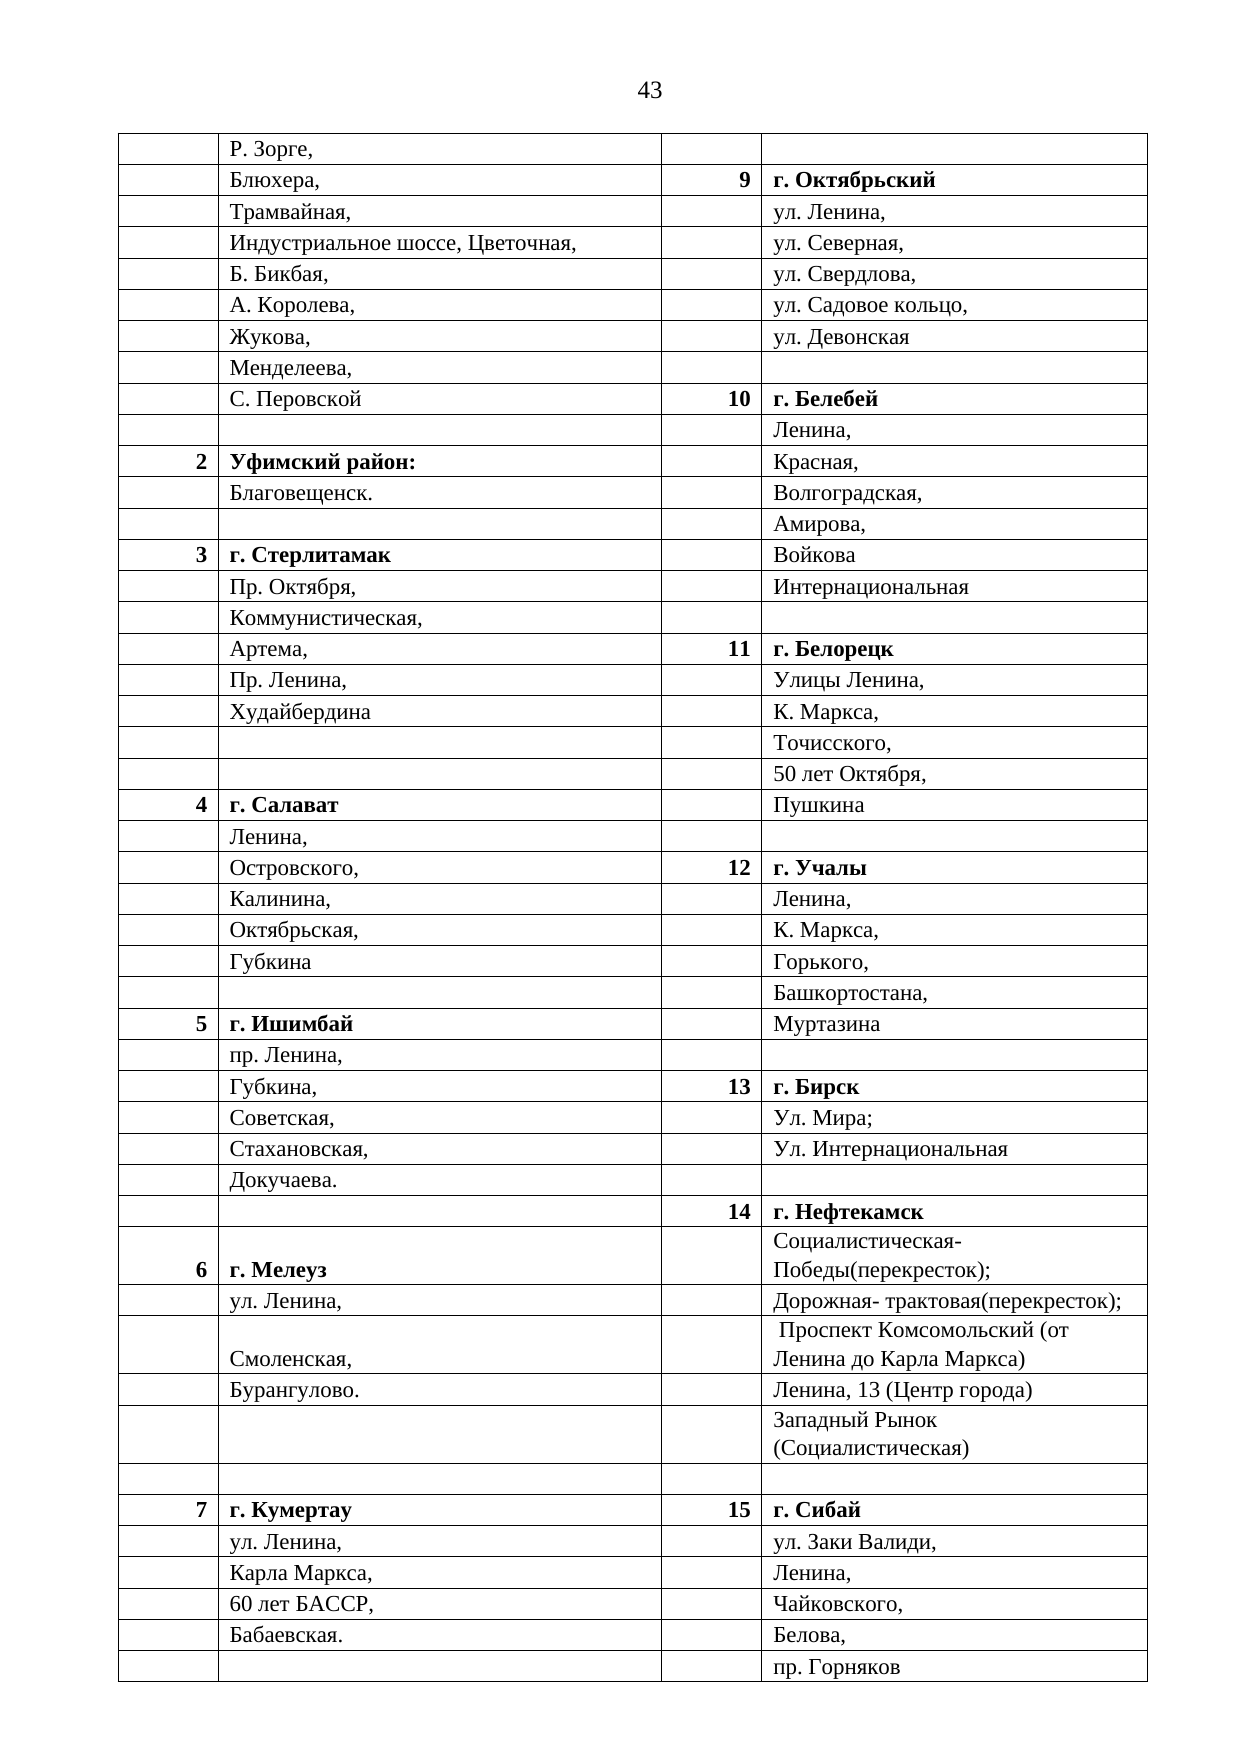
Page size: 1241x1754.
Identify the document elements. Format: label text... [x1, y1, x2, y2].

table_cell Бабаевская. [219, 1620, 661, 1650]
table_cell г. Бирск [762, 1071, 1147, 1101]
table_cell [119, 884, 218, 914]
table_cell [662, 821, 761, 851]
table_cell [119, 290, 218, 320]
table_cell ул. Ленина, [762, 196, 1147, 226]
table_cell [119, 1040, 218, 1070]
table_cell г. Ишимбай [219, 1009, 661, 1039]
table_cell г. Кумертау [219, 1495, 661, 1525]
table_cell Пр. Ленина, [219, 665, 661, 695]
table_cell [662, 1285, 761, 1315]
table_cell [662, 1009, 761, 1039]
table_cell Ул. Мира; [762, 1102, 1147, 1132]
table_cell [119, 477, 218, 507]
table_cell Худайбердина [219, 696, 661, 726]
table_cell [762, 1040, 1147, 1070]
table_cell ул. Северная, [762, 227, 1147, 257]
table_cell [119, 1071, 218, 1101]
table_cell [119, 1285, 218, 1315]
table_cell [662, 571, 761, 601]
table_cell [119, 165, 218, 195]
table_cell Точисского, [762, 727, 1147, 757]
table_cell [119, 634, 218, 664]
table_cell [762, 602, 1147, 632]
table_cell Волгоградская, [762, 477, 1147, 507]
table_cell г. Салават [219, 790, 661, 820]
table_cell [662, 915, 761, 945]
table_cell [662, 540, 761, 570]
table_cell Губкина [219, 946, 661, 976]
table_cell Интернациональная [762, 571, 1147, 601]
table_cell [662, 352, 761, 382]
table_cell Ленина, 13 (Центр города) [762, 1374, 1147, 1404]
table_cell Войкова [762, 540, 1147, 570]
table_cell [662, 790, 761, 820]
table_cell г. Белорецк [762, 634, 1147, 664]
table_cell [119, 759, 218, 789]
table_cell [219, 415, 661, 445]
table_cell [662, 946, 761, 976]
table_cell К. Маркса, [762, 696, 1147, 726]
table_cell Индустриальное шоссе, Цветочная, [219, 227, 661, 257]
table_cell [119, 571, 218, 601]
table_cell Калинина, [219, 884, 661, 914]
table_cell Пушкина [762, 790, 1147, 820]
table_cell [662, 1165, 761, 1195]
table_cell Стахановская, [219, 1134, 661, 1164]
table_cell г. Нефтекамск [762, 1196, 1147, 1226]
table_cell г. Стерлитамак [219, 540, 661, 570]
table_cell [119, 227, 218, 257]
table_cell Ул. Интернациональная [762, 1134, 1147, 1164]
table_cell К. Маркса, [762, 915, 1147, 945]
table_cell [119, 1102, 218, 1132]
table_cell [662, 1651, 761, 1681]
table_cell Блюхера, [219, 165, 661, 195]
table_cell [662, 1526, 761, 1556]
table_cell [219, 1196, 661, 1226]
table_cell С. Перовской [219, 384, 661, 414]
table_cell Чайковского, [762, 1589, 1147, 1619]
table_cell [119, 696, 218, 726]
table_cell [662, 602, 761, 632]
table_cell [662, 509, 761, 539]
table_cell [219, 1406, 661, 1462]
table_cell [119, 1165, 218, 1195]
table_cell Артема, [219, 634, 661, 664]
table_cell [219, 1651, 661, 1681]
table_cell [119, 852, 218, 882]
table_cell Улицы Ленина, [762, 665, 1147, 695]
table_cell [219, 977, 661, 1007]
table_cell Красная, [762, 446, 1147, 476]
table_cell Благовещенск. [219, 477, 661, 507]
table_cell [662, 1316, 761, 1373]
table_cell [662, 415, 761, 445]
table_cell пр. Ленина, [219, 1040, 661, 1070]
table_cell Менделеева, [219, 352, 661, 382]
table_cell [662, 259, 761, 289]
table_cell [219, 759, 661, 789]
table_cell [119, 509, 218, 539]
table_cell [662, 727, 761, 757]
table_cell Социалистическая-Победы(перекресток); [762, 1227, 1147, 1284]
table_cell ул. Заки Валиди, [762, 1526, 1147, 1556]
table_cell [762, 821, 1147, 851]
table_cell г. Мелеуз [219, 1227, 661, 1284]
table_cell [662, 1374, 761, 1404]
table_cell [662, 884, 761, 914]
table_cell [762, 1165, 1147, 1195]
table_cell [119, 415, 218, 445]
table_cell [119, 665, 218, 695]
table_cell Губкина, [219, 1071, 661, 1101]
table_cell 4 [119, 790, 218, 820]
table_cell [119, 134, 218, 164]
table_cell 15 [662, 1495, 761, 1525]
table_cell [219, 727, 661, 757]
table_cell г. Учалы [762, 852, 1147, 882]
table_cell 10 [662, 384, 761, 414]
table_cell [662, 1227, 761, 1284]
table_cell 13 [662, 1071, 761, 1101]
table_cell 3 [119, 540, 218, 570]
table_cell Октябрьская, [219, 915, 661, 945]
table_cell [762, 134, 1147, 164]
table_cell ул. Ленина, [219, 1526, 661, 1556]
table_cell Коммунистическая, [219, 602, 661, 632]
table_cell ул. Свердлова, [762, 259, 1147, 289]
table_cell Белова, [762, 1620, 1147, 1650]
table_cell [119, 946, 218, 976]
table_cell 50 лет Октября, [762, 759, 1147, 789]
table_cell [662, 1557, 761, 1587]
table_cell [762, 352, 1147, 382]
table_cell [662, 196, 761, 226]
table_cell Дорожная- трактовая(перекресток); [762, 1285, 1147, 1315]
table_cell [119, 1589, 218, 1619]
table_cell [119, 602, 218, 632]
table_cell [219, 1464, 661, 1494]
table_cell Ленина, [762, 884, 1147, 914]
table_cell [119, 1316, 218, 1373]
table_cell [662, 1040, 761, 1070]
table_cell [119, 915, 218, 945]
table_cell Муртазина [762, 1009, 1147, 1039]
table_cell г. Сибай [762, 1495, 1147, 1525]
table_cell 14 [662, 1196, 761, 1226]
table_cell 6 [119, 1227, 218, 1284]
table_cell [662, 446, 761, 476]
table_cell [662, 227, 761, 257]
table_cell [762, 1464, 1147, 1494]
table_cell Жукова, [219, 321, 661, 351]
table_cell 2 [119, 446, 218, 476]
table_cell Карла Маркса, [219, 1557, 661, 1587]
table_cell [662, 1620, 761, 1650]
table_cell [662, 665, 761, 695]
table_cell Островского, [219, 852, 661, 882]
table_cell [662, 759, 761, 789]
table_cell [119, 1464, 218, 1494]
table_cell ул. Девонская [762, 321, 1147, 351]
table_cell [119, 196, 218, 226]
table_cell 60 лет БАССР, [219, 1589, 661, 1619]
table_cell [219, 509, 661, 539]
table_cell Ленина, [762, 415, 1147, 445]
table_cell [119, 1374, 218, 1404]
table_cell Ленина, [762, 1557, 1147, 1587]
table_cell [119, 1557, 218, 1587]
table_cell [662, 1406, 761, 1462]
table_cell [119, 259, 218, 289]
table_cell [119, 1196, 218, 1226]
table_cell [662, 321, 761, 351]
table_cell [662, 1134, 761, 1164]
table_cell [662, 134, 761, 164]
table_cell [119, 1406, 218, 1462]
table_cell А. Королева, [219, 290, 661, 320]
table_cell [662, 477, 761, 507]
table_cell [662, 696, 761, 726]
table_cell г. Белебей [762, 384, 1147, 414]
table_cell Западный Рынок (Социалистическая) [762, 1406, 1147, 1462]
table_cell [119, 1134, 218, 1164]
table_cell [119, 321, 218, 351]
table_cell Амирова, [762, 509, 1147, 539]
table_cell 7 [119, 1495, 218, 1525]
table_cell [119, 821, 218, 851]
table_cell [119, 1526, 218, 1556]
table_cell [662, 977, 761, 1007]
table_cell [119, 1651, 218, 1681]
table_cell [119, 727, 218, 757]
table_cell Б. Бикбая, [219, 259, 661, 289]
table_cell 5 [119, 1009, 218, 1039]
table_cell Проспект Комсомольский (от Ленина до Карла Маркса) [762, 1316, 1147, 1373]
table_cell Трамвайная, [219, 196, 661, 226]
table_cell 9 [662, 165, 761, 195]
table_cell 11 [662, 634, 761, 664]
table_cell г. Октябрьский [762, 165, 1147, 195]
table_cell Башкортостана, [762, 977, 1147, 1007]
table_cell ул. Ленина, [219, 1285, 661, 1315]
table_cell Бурангулово. [219, 1374, 661, 1404]
table_cell Смоленская, [219, 1316, 661, 1373]
table_cell Пр. Октября, [219, 571, 661, 601]
table_cell [662, 1589, 761, 1619]
table_cell 12 [662, 852, 761, 882]
table_cell [119, 352, 218, 382]
table_cell Ленина, [219, 821, 661, 851]
table_cell [119, 1620, 218, 1650]
table_cell Уфимский район: [219, 446, 661, 476]
table_cell [662, 1464, 761, 1494]
table_cell Советская, [219, 1102, 661, 1132]
table_cell ул. Садовое кольцо, [762, 290, 1147, 320]
table_cell [119, 384, 218, 414]
table_cell пр. Горняков [762, 1651, 1147, 1681]
table_cell [662, 290, 761, 320]
table_cell Горького, [762, 946, 1147, 976]
table_cell Докучаева. [219, 1165, 661, 1195]
table_cell [662, 1102, 761, 1132]
table_cell Р. Зорге, [219, 134, 661, 164]
table_cell [119, 977, 218, 1007]
